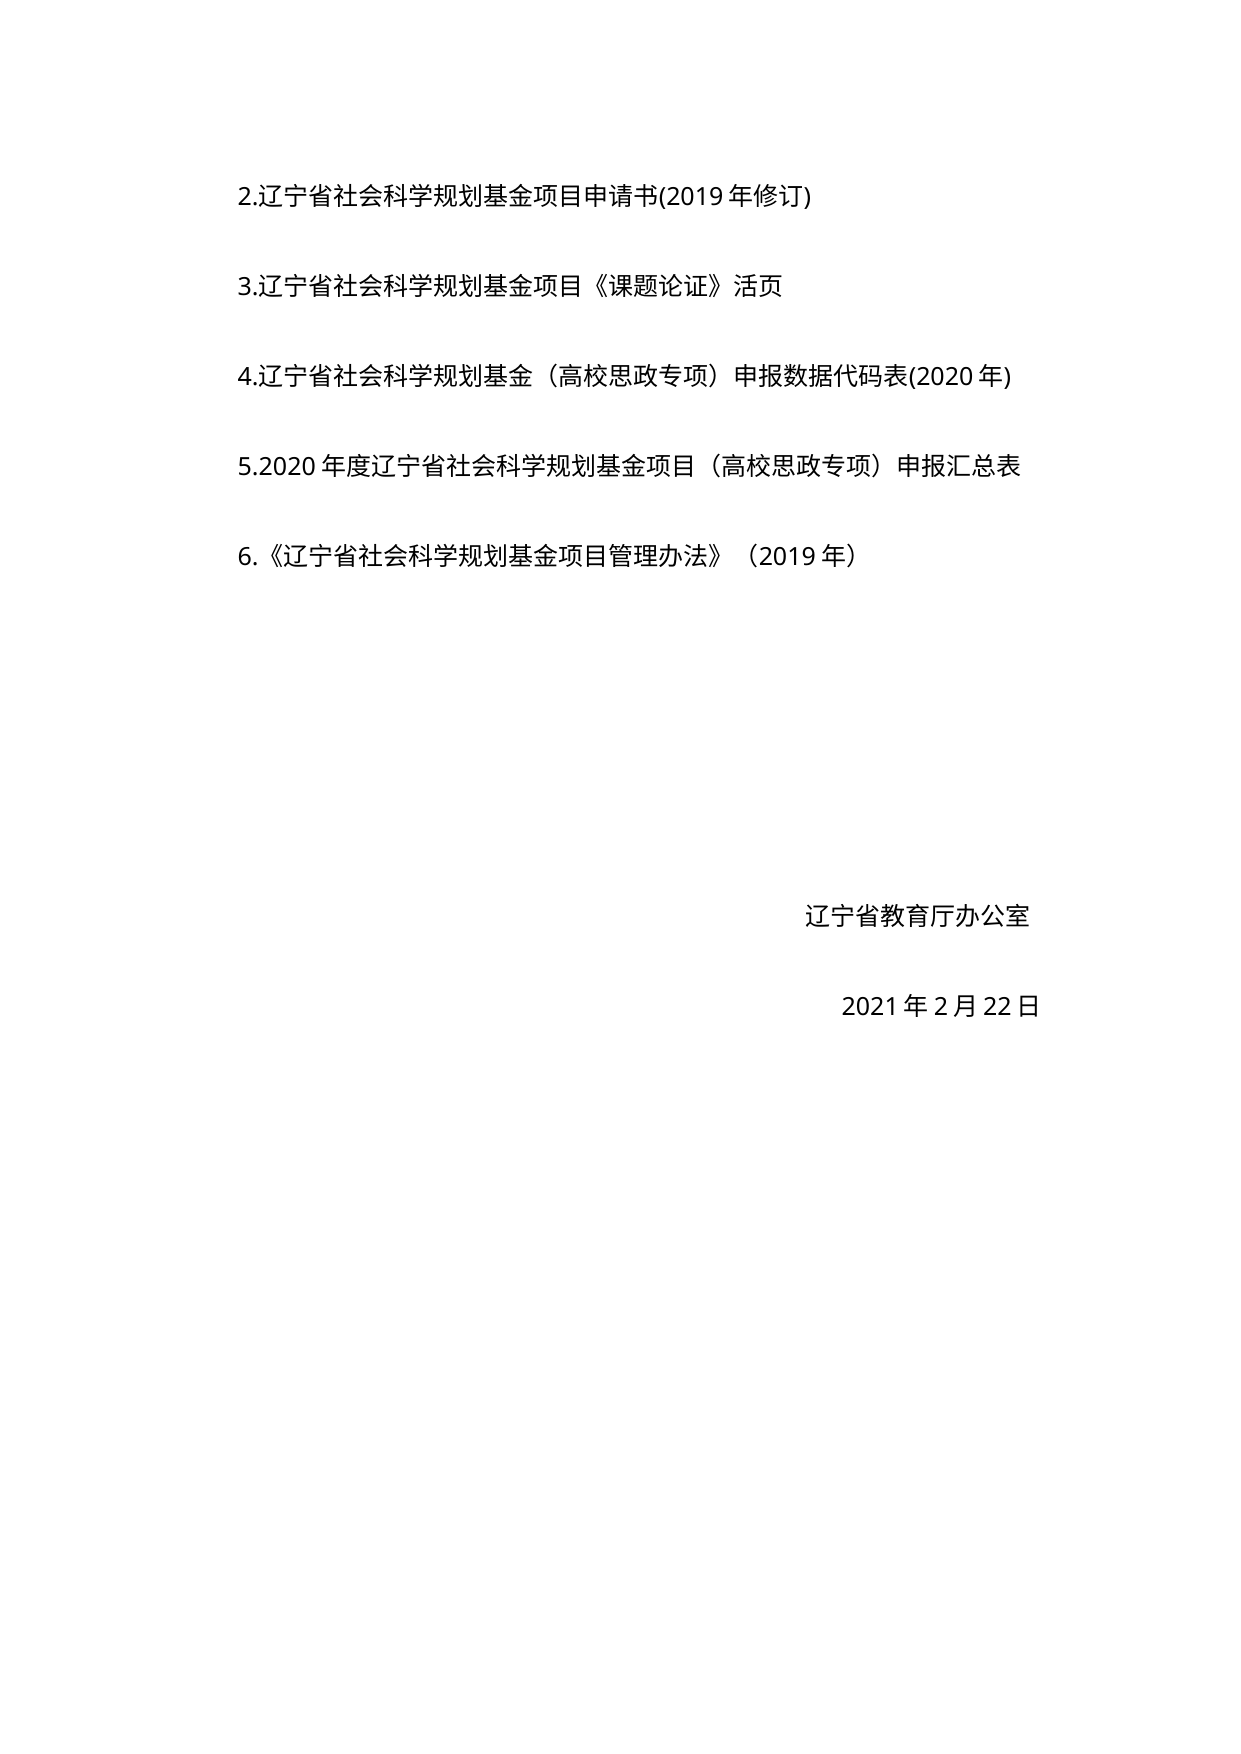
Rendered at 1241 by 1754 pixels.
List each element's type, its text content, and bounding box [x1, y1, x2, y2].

text 3.辽宁省社会科学规划基金项目《课题论证》活页 [187, 252, 1053, 317]
text 4.辽宁省社会科学规划基金（高校思政专项）申报数据代码表(2020年) [187, 342, 1053, 407]
text 5.2020年度辽宁省社会科学规划基金项目（高校思政专项）申报汇总表 [187, 432, 1053, 497]
text 6.《辽宁省社会科学规划基金项目管理办法》（2019年） [187, 522, 1053, 587]
text 辽宁省教育厅办公室 [187, 882, 1053, 947]
text 2.辽宁省社会科学规划基金项目申请书(2019年修订) [187, 162, 1053, 227]
text 2021年2月22日 [187, 972, 1053, 1037]
